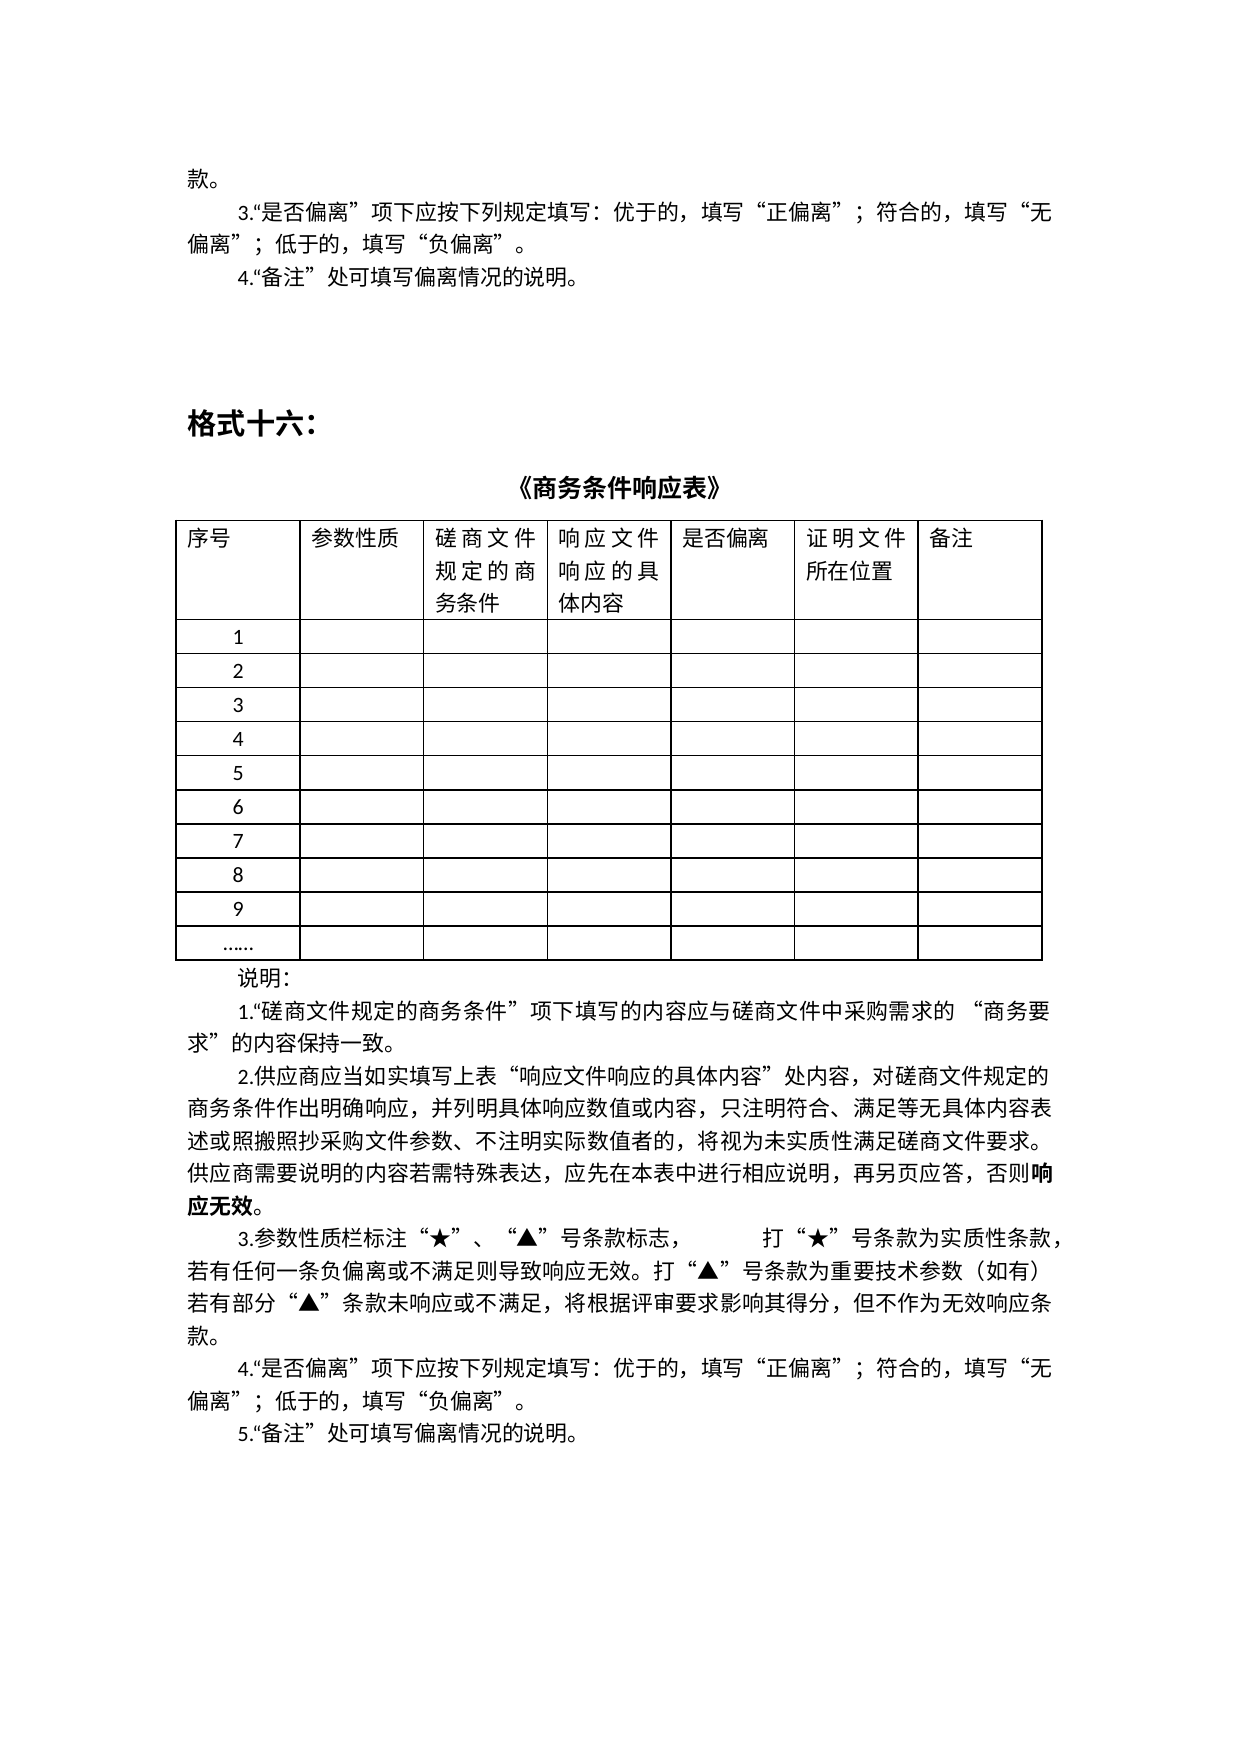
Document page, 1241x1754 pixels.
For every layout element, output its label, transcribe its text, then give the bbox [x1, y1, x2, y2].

table_cell [672, 859, 794, 891]
table_header 响应文件响应的具体内容 [548, 521, 670, 618]
table_cell [301, 620, 423, 653]
table_cell [301, 825, 423, 857]
table_header 参数性质 [301, 521, 423, 618]
table_cell [795, 825, 917, 857]
table_cell [424, 893, 547, 925]
table_cell [548, 620, 670, 653]
text 3.参数性质栏标注“★”、“▲”号条款标志， 打“★”号条款为实质性条款，若有任何一条负偏离或不满足则导致响应无效。打“▲”号条款为重要技术参数（如有），若有部分“▲”条款未响应或不满足，将根据评审要求影响其得分，但不作为无效响应条款。 [187, 1221, 1053, 1351]
table_cell [424, 620, 547, 653]
table_cell [548, 722, 670, 755]
table_cell [672, 927, 794, 959]
table_cell [919, 722, 1041, 755]
table_cell [548, 756, 670, 789]
table_cell [795, 654, 917, 687]
table_cell [919, 893, 1041, 925]
table_cell [795, 893, 917, 925]
table_cell [672, 722, 794, 755]
table_cell 5 [177, 756, 299, 789]
table_cell 7 [177, 825, 299, 857]
table_cell [672, 688, 794, 721]
table_cell [424, 722, 547, 755]
table_header 证明文件所在位置 [795, 521, 917, 618]
table_header 备注 [919, 521, 1041, 618]
table_cell [919, 620, 1041, 653]
table_cell 2 [177, 654, 299, 687]
text 5.“备注”处可填写偏离情况的说明。 [187, 1416, 1053, 1448]
table_cell [301, 722, 423, 755]
table_header 是否偏离 [672, 521, 794, 618]
table_cell [919, 756, 1041, 789]
table_cell [548, 825, 670, 857]
text 2.供应商应当如实填写上表“响应文件响应的具体内容”处内容，对磋商文件规定的商务条件作出明确响应，并列明具体响应数值或内容，只注明符合、满足等无具体内容表述或照搬照抄采购文件参数、不注明实际数值者的，将视为未实质性满足磋商文件要求。供应商需要说明的内容若需特殊表达，应先在本表中进行相应说明，再另页应答，否则响应无效。 [187, 1058, 1053, 1221]
table_cell [795, 756, 917, 789]
table_cell [795, 722, 917, 755]
table_cell [795, 859, 917, 891]
text 《商务条件响应表》 [187, 454, 1053, 519]
table_cell [301, 927, 423, 959]
table_cell [919, 927, 1041, 959]
table_cell [424, 927, 547, 959]
table_cell [795, 927, 917, 959]
table_cell [919, 825, 1041, 857]
table_cell [301, 654, 423, 687]
text 1.“磋商文件规定的商务条件”项下填写的内容应与磋商文件中采购需求的 “商务要求”的内容保持一致。 [187, 993, 1053, 1058]
table_cell [672, 654, 794, 687]
table_cell [548, 927, 670, 959]
table_cell [795, 791, 917, 823]
table_cell [919, 859, 1041, 891]
table_header 磋商文件规定的商务条件 [424, 521, 547, 618]
table_cell [424, 756, 547, 789]
text 4.“是否偏离”项下应按下列规定填写：优于的，填写“正偏离”；符合的，填写“无偏离”；低于的，填写“负偏离”。 [187, 1351, 1053, 1416]
table_cell [548, 893, 670, 925]
table_cell [424, 654, 547, 687]
table_cell [301, 791, 423, 823]
table_cell [672, 893, 794, 925]
table_cell [301, 756, 423, 789]
text 格式十六： [187, 389, 1053, 454]
text 说明： [187, 961, 1053, 993]
text 4.“备注”处可填写偏离情况的说明。 [187, 259, 1053, 292]
table_cell [795, 688, 917, 721]
table_cell [672, 791, 794, 823]
table_cell 1 [177, 620, 299, 653]
table_cell [672, 620, 794, 653]
table_cell [301, 688, 423, 721]
table_cell [301, 859, 423, 891]
table_cell [919, 791, 1041, 823]
table_cell …… [177, 927, 299, 959]
table_cell [424, 859, 547, 891]
table_cell 8 [177, 859, 299, 891]
table_cell 9 [177, 893, 299, 925]
table_cell [548, 654, 670, 687]
table_cell [919, 654, 1041, 687]
table_cell 6 [177, 791, 299, 823]
table_cell [424, 791, 547, 823]
table_cell [548, 688, 670, 721]
table_cell [919, 688, 1041, 721]
table_cell [301, 893, 423, 925]
table_cell [548, 859, 670, 891]
table_cell [424, 688, 547, 721]
table_cell [548, 791, 670, 823]
table_header 序号 [177, 521, 299, 618]
text 3.“是否偏离”项下应按下列规定填写：优于的，填写“正偏离”；符合的，填写“无偏离”；低于的，填写“负偏离”。 [187, 194, 1053, 259]
table_cell [424, 825, 547, 857]
table_cell [672, 825, 794, 857]
table_cell [795, 620, 917, 653]
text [187, 162, 1053, 194]
table_cell 4 [177, 722, 299, 755]
table_cell 3 [177, 688, 299, 721]
table_cell [672, 756, 794, 789]
